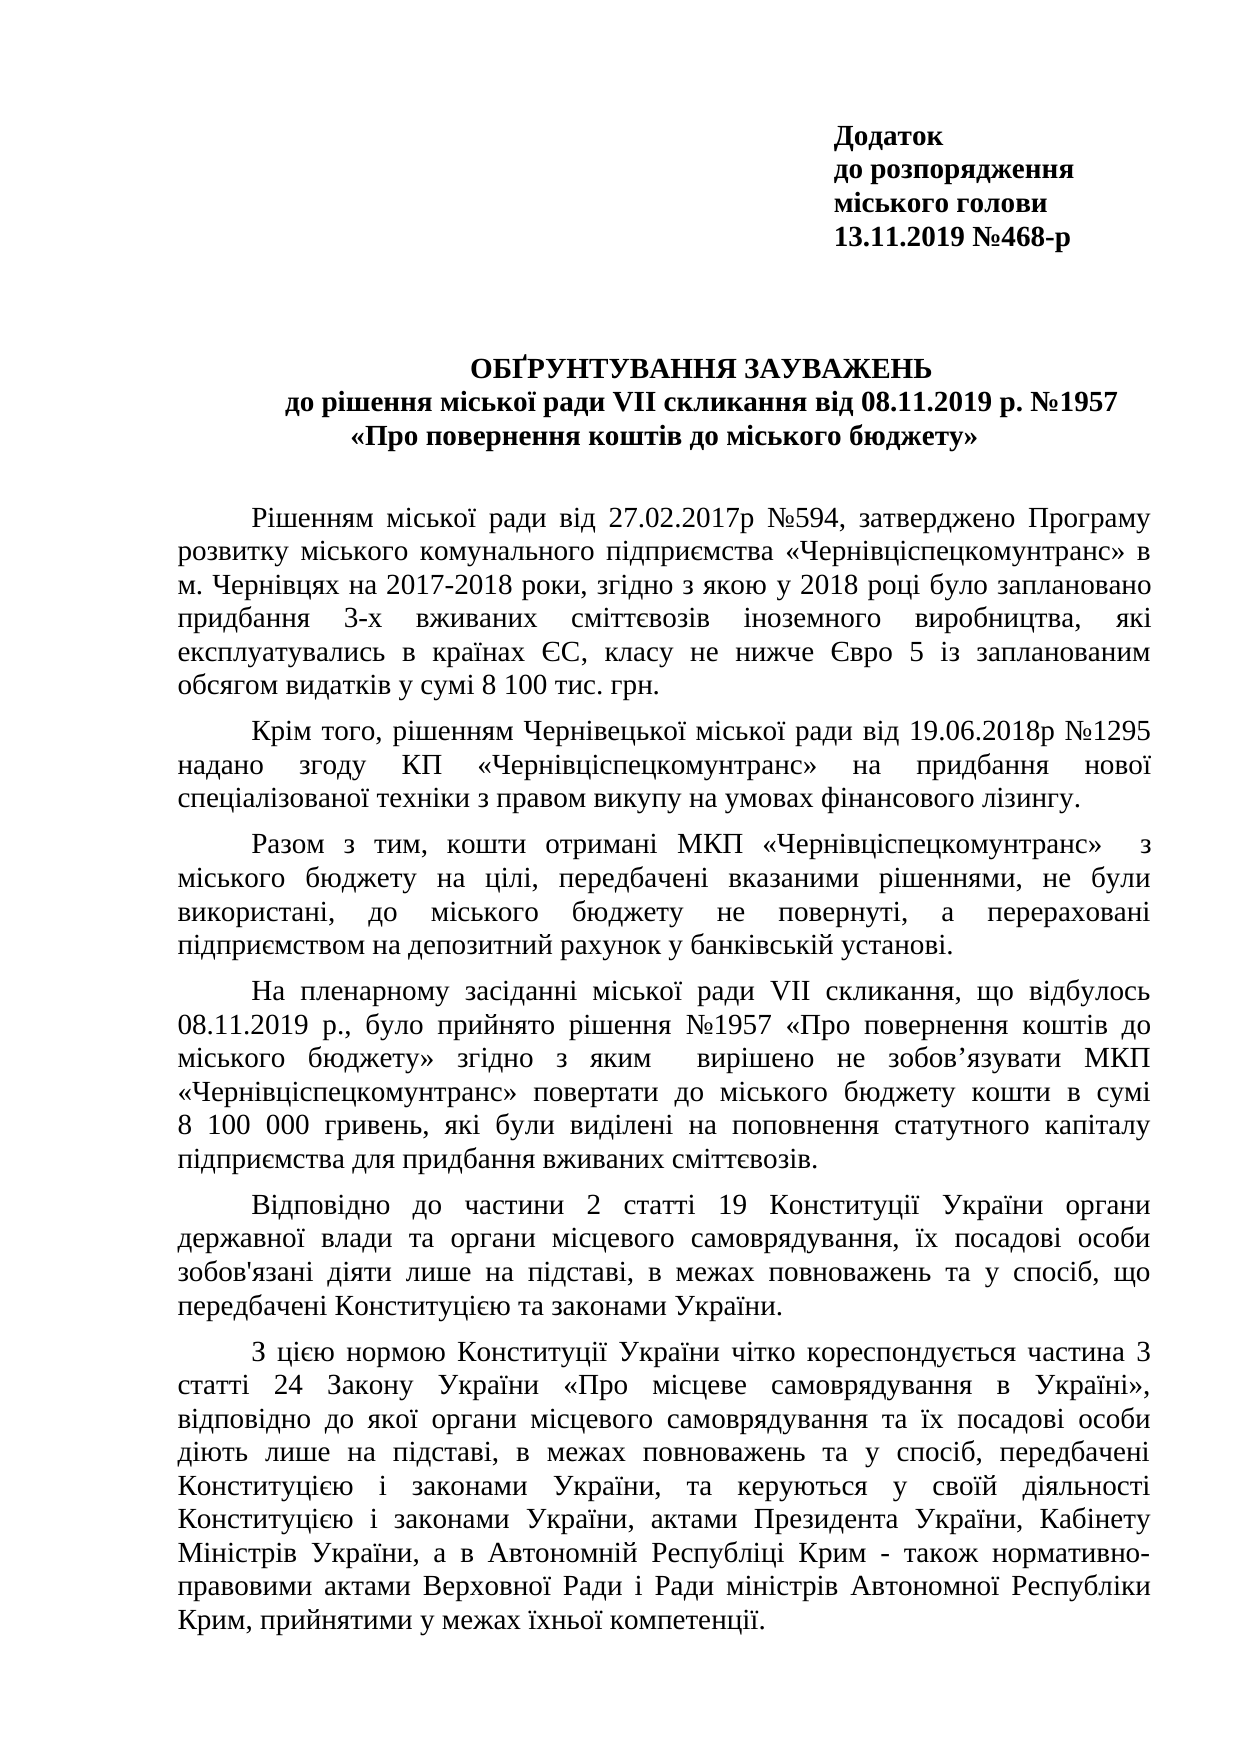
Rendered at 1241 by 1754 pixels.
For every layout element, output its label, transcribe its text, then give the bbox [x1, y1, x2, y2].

text 13.11.2019 №468-р [833, 219, 1152, 252]
text ОБҐРУНТУВАННЯ ЗАУВАЖЕНЬ [177, 351, 1152, 384]
text Разом з тим, кошти отримані МКП «Чернівціспецкомунтранс» з міського бюджету на цілі, передбачені вказаними рішеннями, не були використані, до міського бюджету не повернуті, а перераховані підприємством на депозитний рахунок у банківській установі. [177, 827, 1152, 961]
text міського голови [833, 185, 1152, 219]
text до розпорядження [833, 152, 1152, 185]
text Крім того, рішенням Чернівецької міської ради від 19.06.2018р №1295 надано згоду КП «Чернівціспецкомунтранс» на придбання нової спеціалізованої техніки з правом викупу на умовах фінансового лізингу. [177, 713, 1152, 814]
text Відповідно до частини 2 статті 19 Конституції України органи державної влади та органи місцевого самоврядування, їх посадові особи зобов'язані діяти лише на підставі, в межах повноважень та у спосіб, що передбачені Конституцією та законами України. [177, 1187, 1152, 1321]
text Рішенням міської ради від 27.02.2017р №594, затверджено Програму розвитку міського комунального підприємства «Чернівціспецкомунтранс» в м. Чернівцях на 2017-2018 роки, згідно з якою у 2018 році було заплановано придбання 3-х вживаних сміттєвозів іноземного виробництва, які експлуатувались в країнах ЄС, класу не нижче Євро 5 із запланованим обсягом видатків у сумі 8 100 тис. грн. [177, 500, 1152, 701]
text На пленарному засіданні міської ради VIІ скликання, що відбулось 08.11.2019 р., було прийнято рішення №1957 «Про повернення коштів до міського бюджету» згідно з яким вирішено не зобов’язувати МКП «Чернівціспецкомунтранс» повертати до міського бюджету кошти в сумі 8 100 000 гривень, які були виділені на поповнення статутного капіталу підприємства для придбання вживаних сміттєвозів. [177, 973, 1152, 1174]
text З цією нормою Конституції України чітко кореспондується частина 3 статті 24 Закону України «Про місцеве самоврядування в Україні», відповідно до якої органи місцевого самоврядування та їх посадові особи діють лише на підставі, в межах повноважень та у спосіб, передбачені Конституцією і законами України, та керуються у своїй діяльності Конституцією і законами України, актами Президента України, Кабінету Міністрів України, а в Автономній Республіці Крим - також нормативно-правовими актами Верховної Ради і Ради міністрів Автономної Республіки Крим, прийнятими у межах їхньої компетенції. [177, 1334, 1152, 1636]
text до рішення міської ради VІI скликання від 08.11.2019 р. №1957 «Про повернення коштів до міського бюджету» [177, 384, 1152, 452]
text Додаток [833, 118, 1152, 152]
